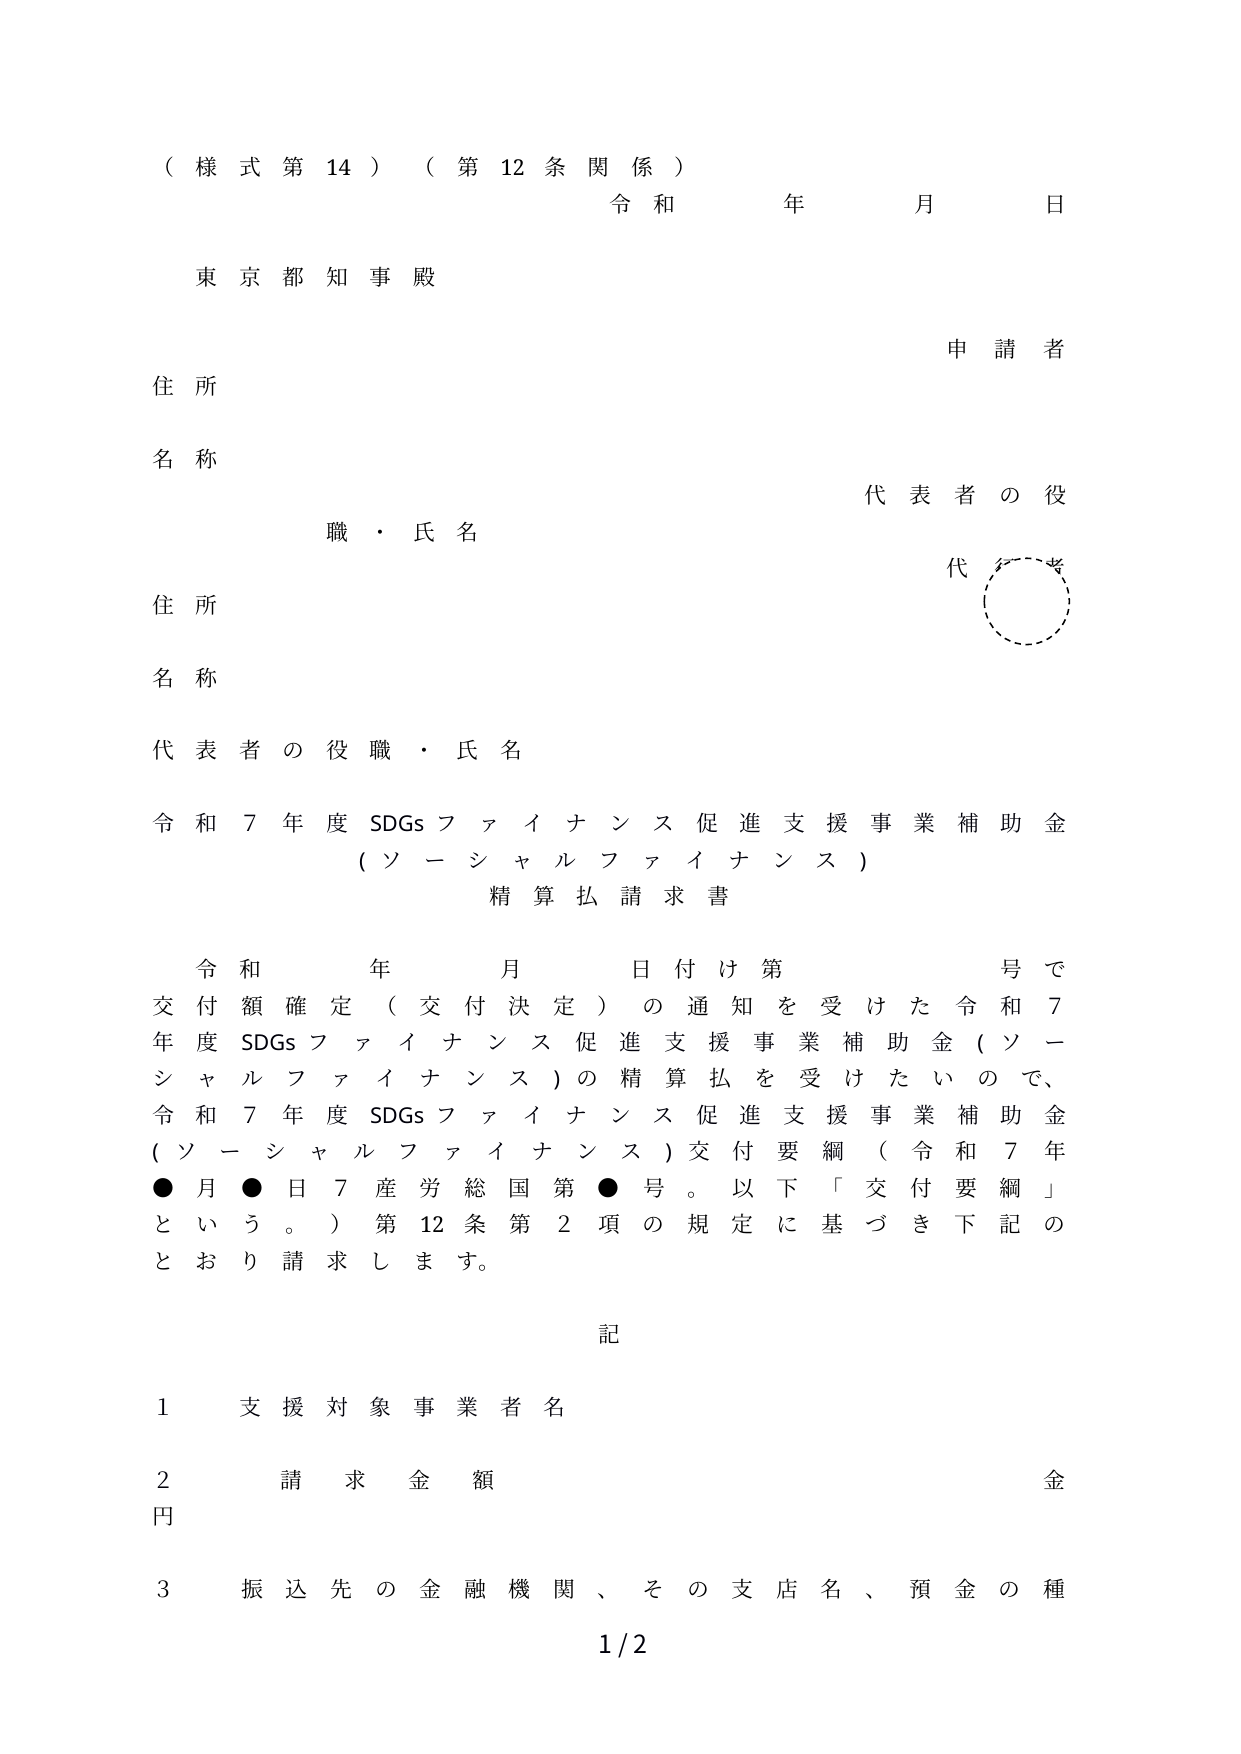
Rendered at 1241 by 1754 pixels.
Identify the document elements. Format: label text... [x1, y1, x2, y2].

text 申請者 住所 [152, 330, 1088, 403]
text 代行者 住所 [152, 549, 1088, 622]
text 令和７年度SDGsファイナンス促進支援事業補助金(ソーシャルファイナンス) [152, 804, 1088, 877]
text （様式第14）（第12条関係） [152, 148, 1088, 184]
text １ 支援対象事業者名 [152, 1387, 1088, 1424]
text 名称 [152, 622, 1088, 695]
text 名称 [152, 403, 1088, 476]
text 令和 年 月 日 [152, 184, 1088, 221]
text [152, 1570, 1088, 1606]
text 代表者の役職・氏名 [152, 695, 1088, 768]
text 精算払請求書 [152, 877, 1088, 913]
text 記 [152, 1314, 1088, 1351]
text 東京都知事殿 [152, 257, 1088, 294]
text ２ 請求金額 金 円 [152, 1460, 1088, 1533]
text 令和 年 月 日付け第 号で交付額確定（交付決定）の通知を受けた令和７年度SDGsファイナンス促進支援事業補助金(ソーシャルファイナンス)の精算払を受けたいので、令和７年度SDGsファイナンス促進支援事業補助金(ソーシャルファイナンス)交付要綱（令和７年●月●日７産労総国第●号。以下「交付要綱」という。）第12条第２項の規定に基づき下記のとおり請求します。 [152, 950, 1088, 1278]
text 代表者の役職・氏名 [317, 476, 1088, 549]
